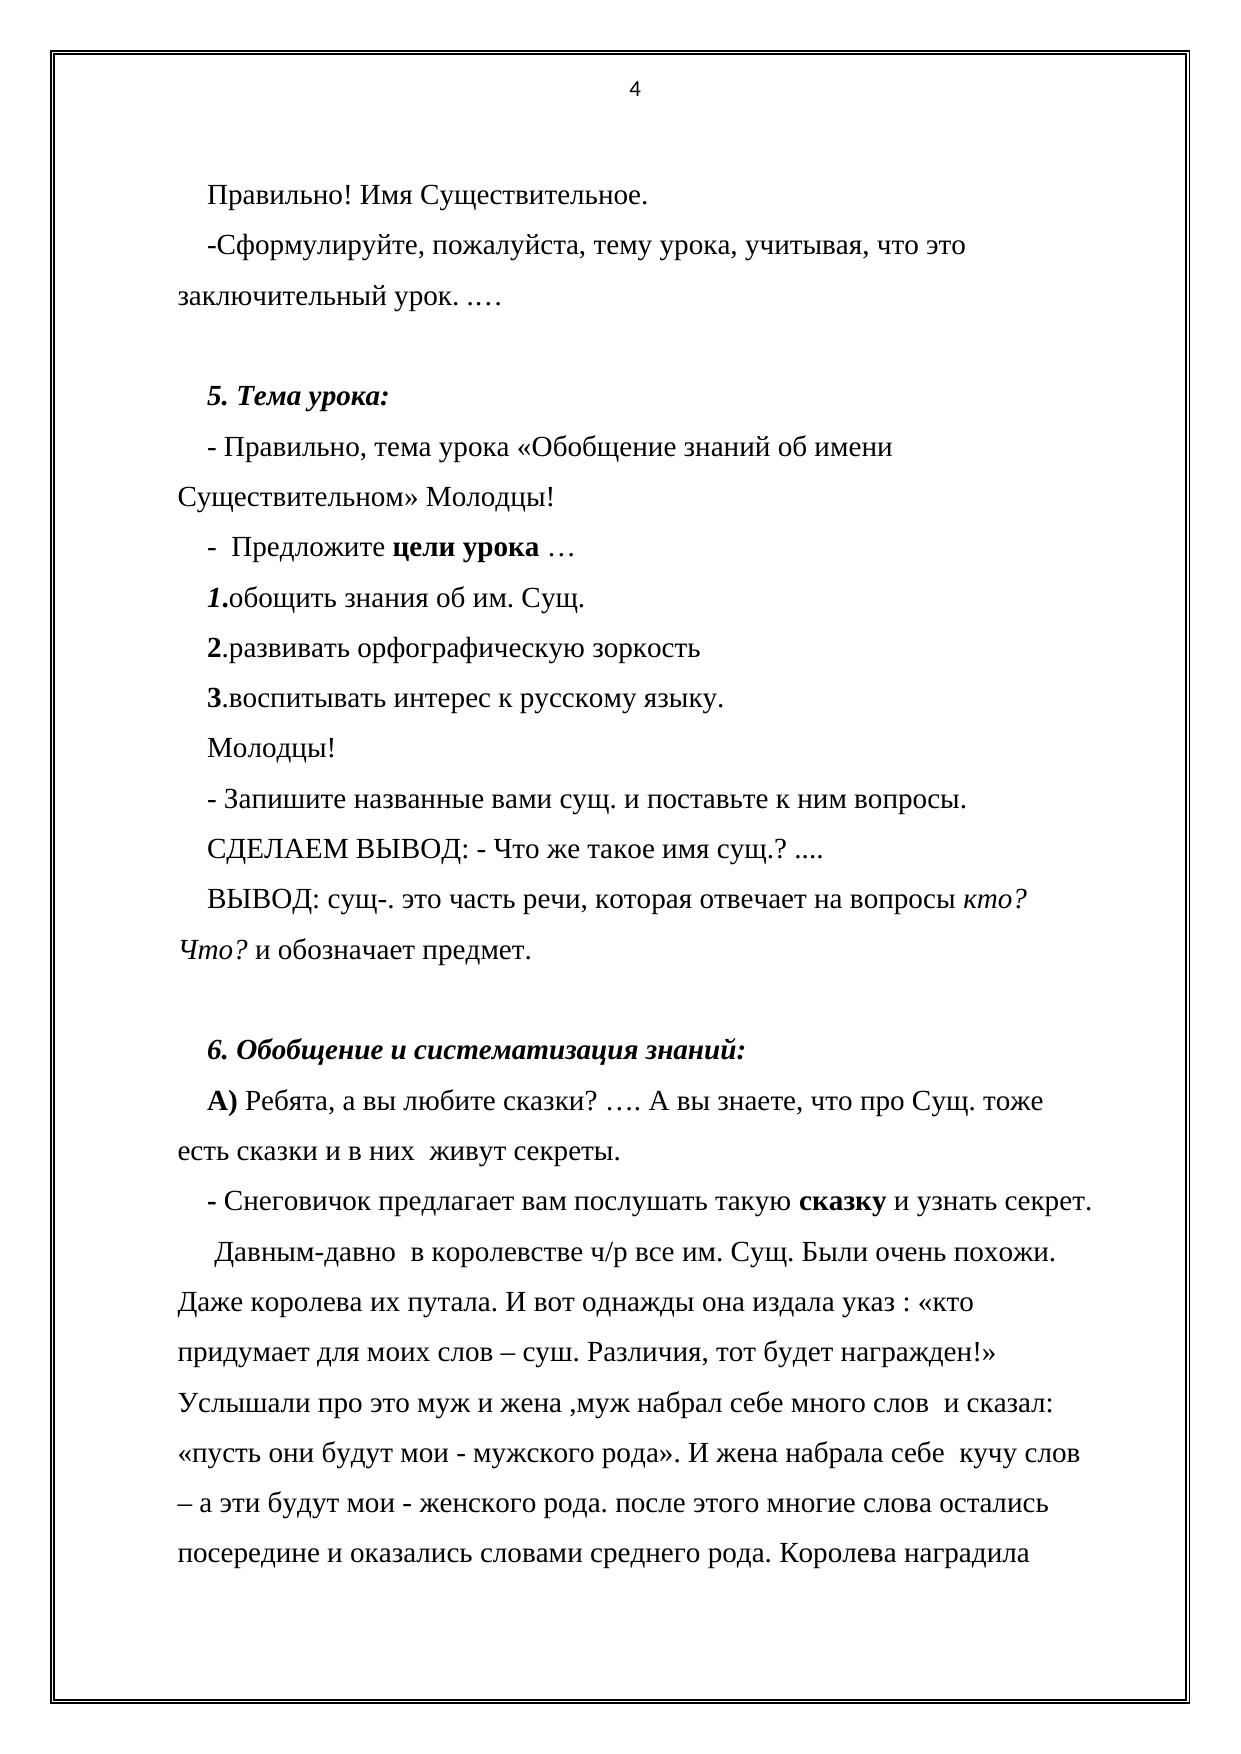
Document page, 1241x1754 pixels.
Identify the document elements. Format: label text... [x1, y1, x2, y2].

text - Предложите цели урока … [177, 529, 1093, 563]
text 5. Тема урока: [177, 378, 1093, 412]
text - Снеговичок предлагает вам послушать такую сказку и узнать секрет. [177, 1183, 1093, 1217]
text ВЫВОД: сущ-. это часть речи, которая отвечает на вопросы кто? Что? и обозначает предмет. [177, 882, 1093, 965]
text 2.развивать орфографическую зоркость [177, 630, 1093, 663]
text Молодцы! [177, 731, 1093, 764]
text -Сформулируйте, пожалуйста, тему урока, учитывая, что это заключительный урок. .… [177, 227, 1093, 311]
text Правильно! Имя Существительное. [177, 177, 1093, 211]
text 3.воспитывать интерес к русскому языку. [177, 680, 1093, 714]
text СДЕЛАЕМ ВЫВОД: - Что же такое имя сущ.? .... [177, 831, 1093, 865]
text 6. Обобщение и систематизация знаний: [177, 1032, 1093, 1066]
text - Правильно, тема урока «Обобщение знаний об имени Существительном» Молодцы! [177, 429, 1093, 513]
text 1.обощить знания об им. Сущ. [177, 580, 1093, 613]
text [177, 1234, 1093, 1569]
text - Запишите названные вами сущ. и поставьте к ним вопросы. [177, 781, 1093, 814]
text А) Ребята, а вы любите сказки? …. А вы знаете, что про Сущ. тоже есть сказки и в них живут секреты. [177, 1083, 1093, 1167]
